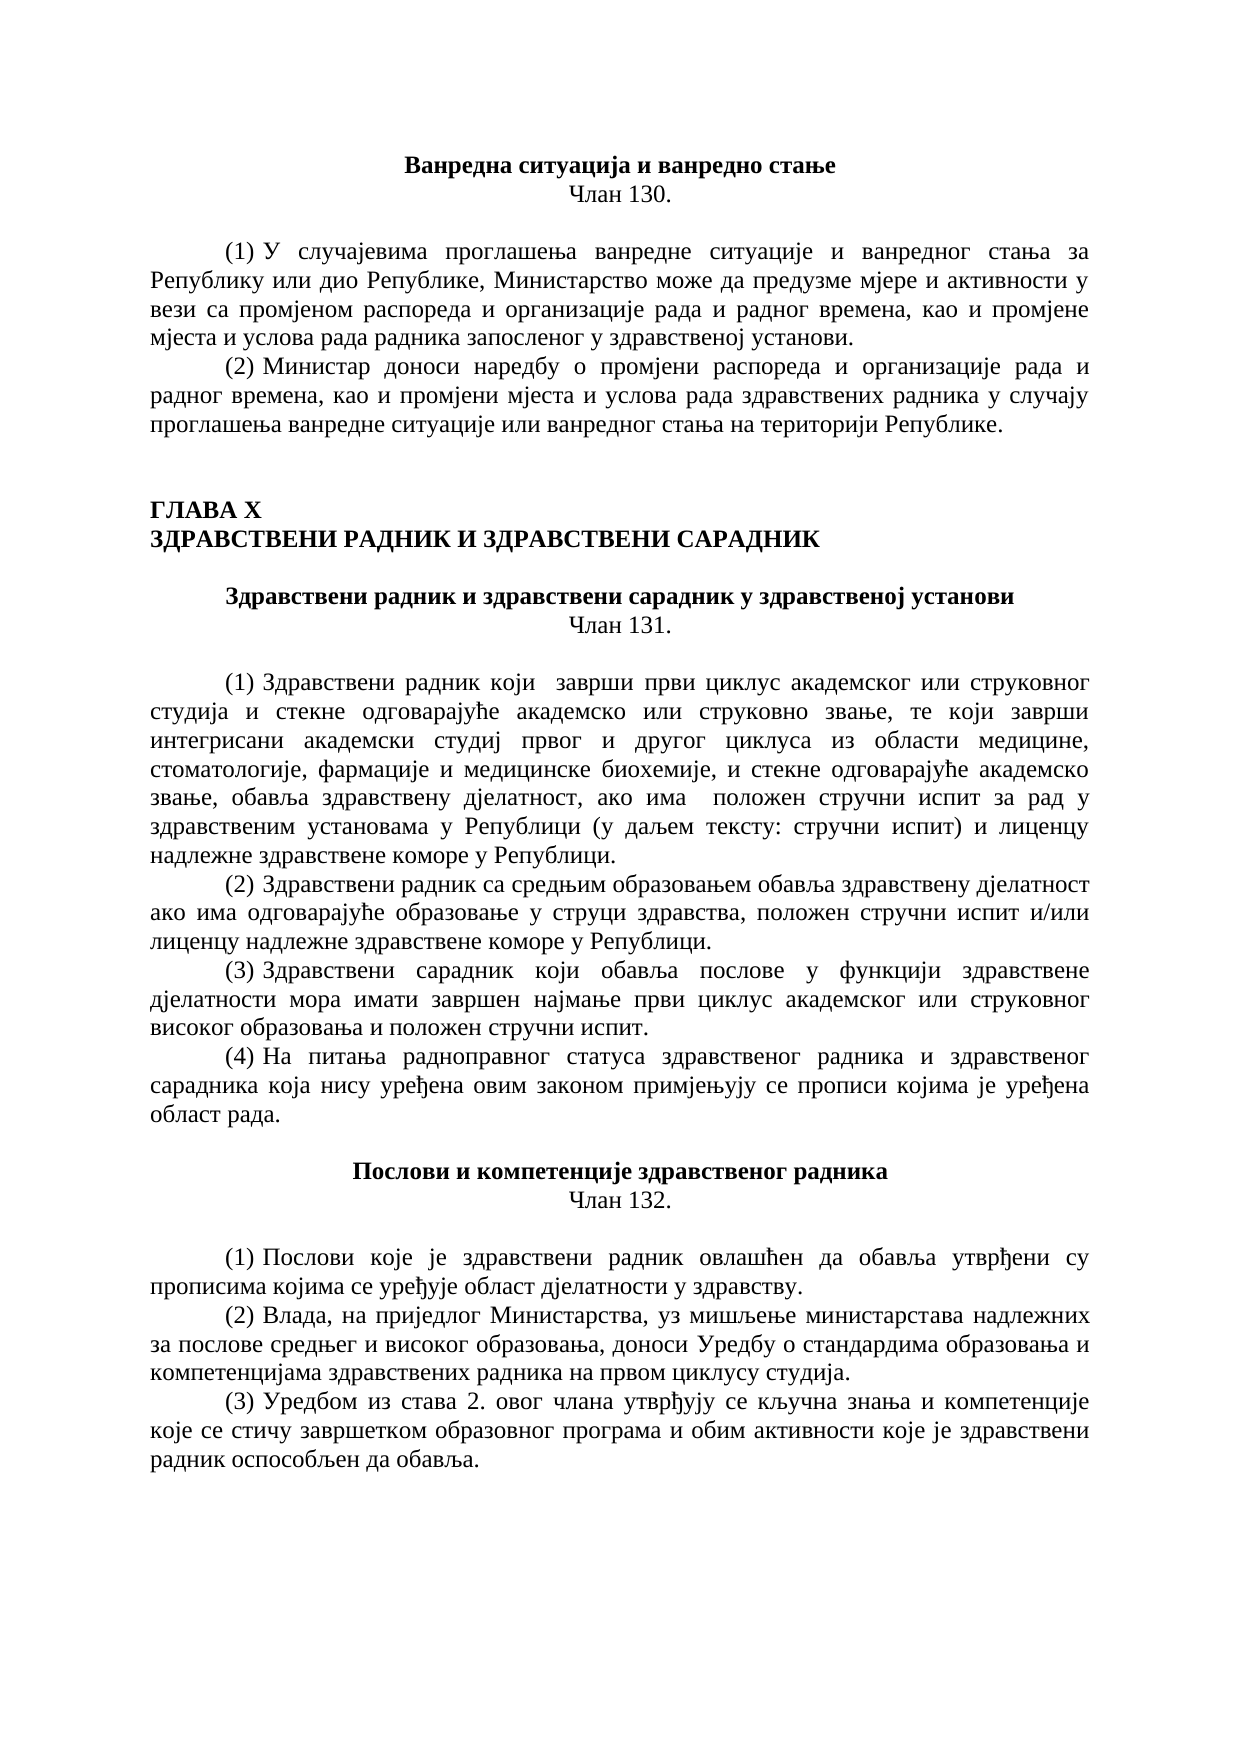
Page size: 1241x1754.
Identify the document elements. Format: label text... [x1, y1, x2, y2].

text Члан 130. [150, 179, 1090, 207]
text Члан 131. [150, 610, 1090, 639]
list У случајевима проглашења ванредне ситуације и ванредног стања за Републику или дио Републике, Министарство може да предузме мјере и активности у вези са промјеном распореда и организације рада и радног времена, као и промјене мјеста и услова рада радника запосленог у здравственој установи. [150, 236, 1090, 351]
list Здравствени сарадник који обавља послове у функцији здравствене дјелатности мора имати завршен најмање први циклус академског или струковног високог образовања и положен стручни испит. [150, 955, 1090, 1041]
list Послови које је здравствени радник овлашћен да обавља утврђени су прописима којима се уређује област дјелатности у здравству. [150, 1242, 1090, 1300]
subtitle ГЛАВА X [150, 495, 1090, 524]
list Здравствени радник који заврши први циклус академског или струковног студија и стекне одговарајуће академско или струковно звање, те који заврши интегрисани академски студиј првог и другог циклуса из области медицине, стоматологије, фармације и медицинске биохемије, и стекне одговарајуће академско звање, обавља здравствену дјелатност, ако има положен стручни испит за рад у здравственим установама у Републици (у даљем тексту: стручни испит) и лиценцу надлежне здравствене коморе у Републици. [150, 667, 1090, 869]
text Послови и компетенције здравственог радника [150, 1156, 1090, 1185]
text Члан 132. [150, 1185, 1090, 1214]
list Влада, на приједлог Министарства, уз мишљење министарстава надлежних за послове средњег и високог образовања, доноси Уредбу о стандардима образовања и компетенцијама здравствених радника на првом циклусу студија. [150, 1300, 1090, 1386]
text Здравствени радник и здравствени сарадник у здравственој установи [150, 581, 1090, 610]
list Министар доноси наредбу о промјени распореда и организације рада и радног времена, као и промјени мјеста и услова рада здравствених радника у случају проглашења ванредне ситуације или ванредног стања на територији Републике. [150, 351, 1090, 437]
list На питања радноправног статуса здравственог радника и здравственог сарадника која нису уређена овим законом примјењују се прописи којима је уређена област рада. [150, 1041, 1090, 1127]
list Уредбом из става 2. овог члана утврђују се кључна знања и компетенције које се стичу завршетком образовног програма и обим активности које је здравствени радник оспособљен да обавља. [150, 1386, 1090, 1472]
list Здравствени радник са средњим образовањем обавља здравствену дјелатност ако има одговарајуће образовање у струци здравства, положен стручни испит и/или лиценцу надлежне здравствене коморе у Републици. [150, 869, 1090, 955]
text Ванредна ситуација и ванредно стање [150, 150, 1090, 179]
subtitle ЗДРАВСТВЕНИ РАДНИК И ЗДРАВСТВЕНИ САРАДНИК [150, 524, 1090, 552]
